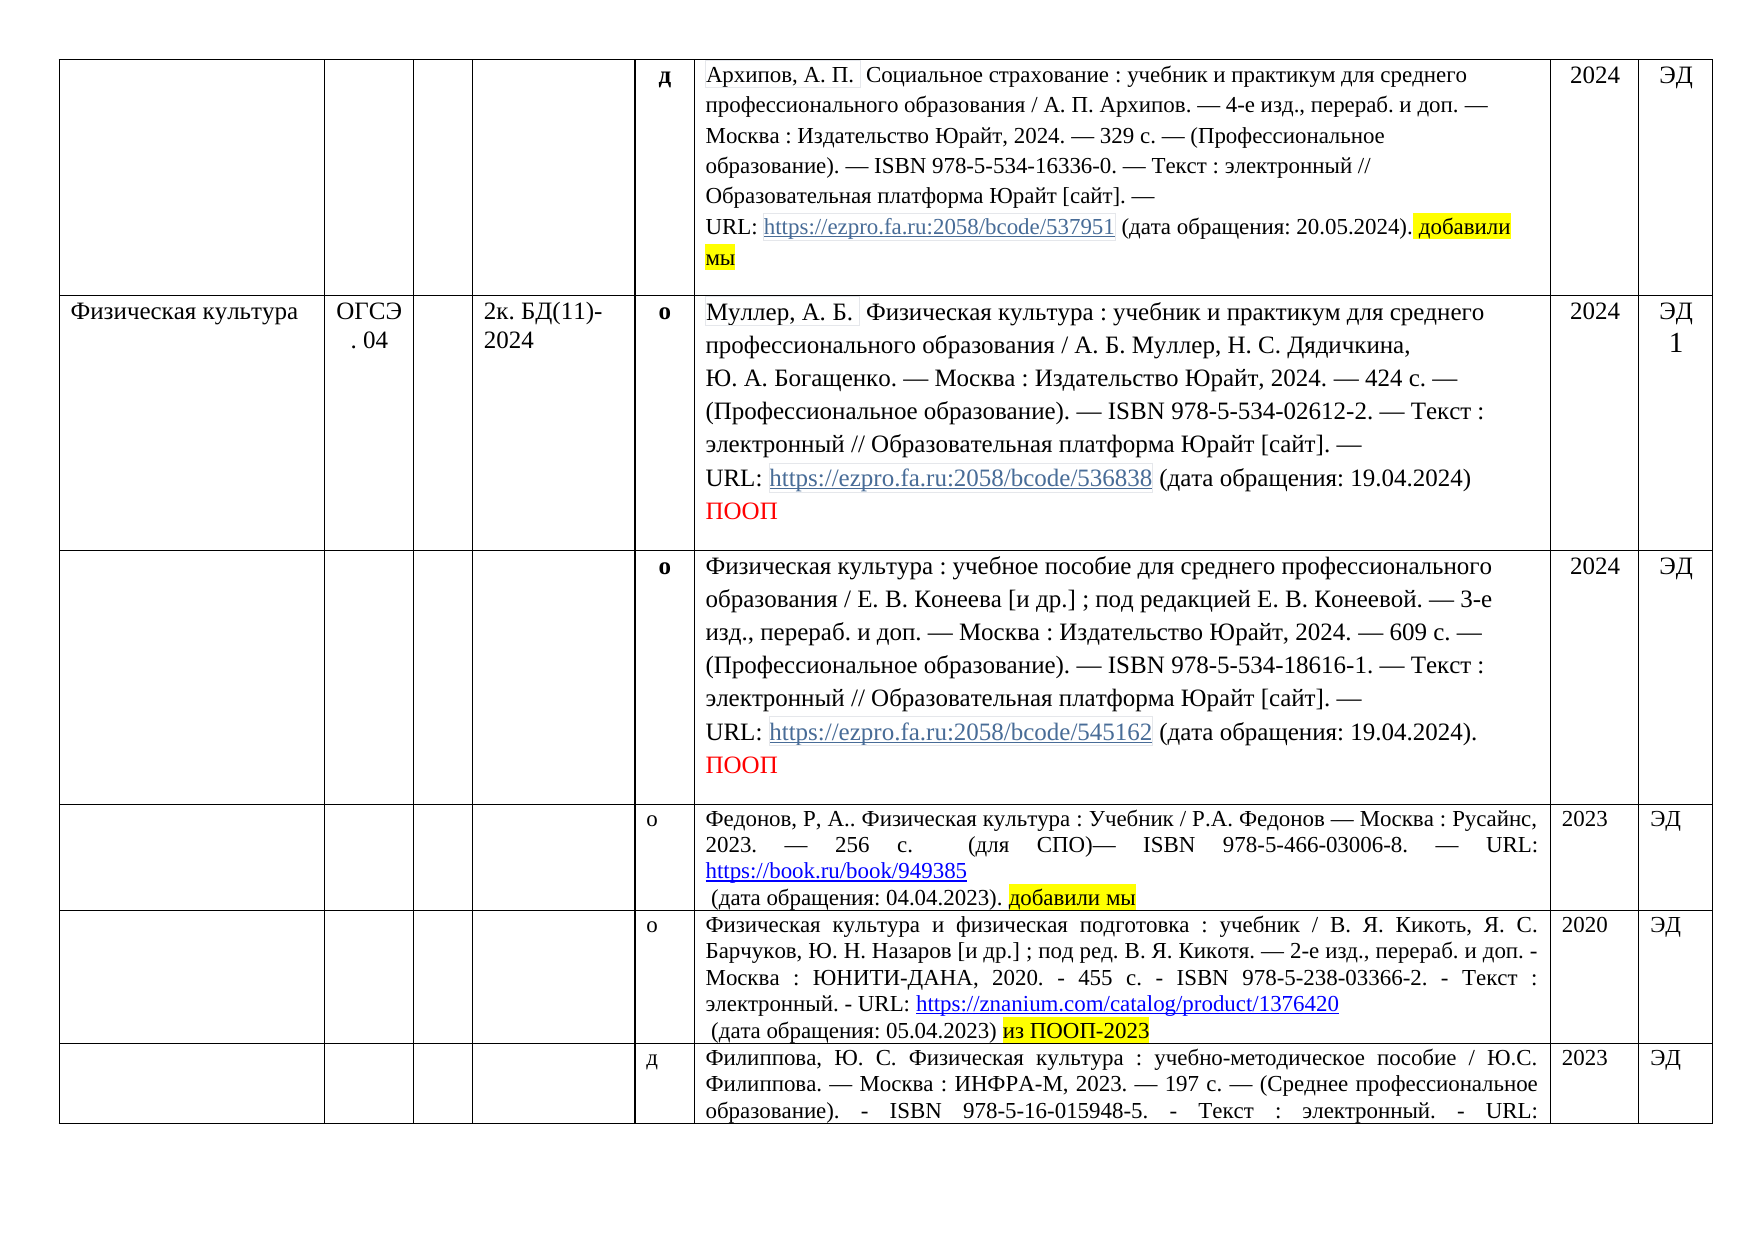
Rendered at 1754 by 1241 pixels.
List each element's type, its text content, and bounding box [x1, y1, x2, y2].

table_cell о [636, 296, 694, 550]
table_cell о [636, 911, 694, 1043]
table_cell ЭД [1639, 60, 1712, 295]
table_cell [473, 1044, 634, 1123]
table_cell Муллер, А. Б. Физическая культура : учебник и практикум для среднего профессионального образования / А. Б. Муллер, Н. С. Дядичкина, Ю. А. Богащенко. — Москва : Издательство Юрайт, 2024. — 424 с. — (Профессиональное образование). — ISBN 978-5-534-02612-2. — Текст : электронный // Образовательная платформа Юрайт [сайт]. — URL: https://ezpro.fa.ru:2058/bcode/536838 (дата обращения: 19.04.2024) ПООП [695, 296, 1550, 550]
table_cell [473, 911, 634, 1043]
table_cell 2024 [1551, 60, 1638, 295]
table_cell [473, 60, 634, 295]
table_cell [325, 805, 413, 910]
table_cell ЭД 1 [1639, 296, 1712, 550]
table_cell [60, 805, 324, 910]
table_cell 2024 [1551, 551, 1638, 804]
table_cell Физическая культура : учебное пособие для среднего профессионального образования / Е. В. Конеева [и др.] ; под редакцией Е. В. Конеевой. — 3-е изд., перераб. и доп. — Москва : Издательство Юрайт, 2024. — 609 с. — (Профессиональное образование). — ISBN 978-5-534-18616-1. — Текст : электронный // Образовательная платформа Юрайт [сайт]. — URL: https://ezpro.fa.ru:2058/bcode/545162 (дата обращения: 19.04.2024). ПООП [695, 551, 1550, 804]
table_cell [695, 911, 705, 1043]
table_cell о [636, 805, 694, 910]
table_cell [473, 551, 634, 804]
table_cell [60, 1044, 324, 1123]
table_cell 2020 [1551, 911, 1638, 1043]
table_cell [473, 805, 634, 910]
table_cell 2023 [1551, 1044, 1638, 1123]
table_cell о [636, 551, 694, 804]
table_cell [325, 911, 413, 1043]
table_cell [414, 551, 472, 804]
table_cell [414, 911, 472, 1043]
table_cell ЭД [1639, 1044, 1712, 1123]
table_cell ЭД [1639, 805, 1712, 910]
table_cell [414, 1044, 472, 1123]
table_cell ЭД [1639, 551, 1712, 804]
table_cell [414, 296, 472, 550]
table_cell ЭД [1639, 911, 1712, 1043]
table_cell [325, 551, 413, 804]
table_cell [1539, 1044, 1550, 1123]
table_cell [60, 911, 324, 1043]
table_cell [414, 60, 472, 295]
table_cell д [636, 1044, 694, 1123]
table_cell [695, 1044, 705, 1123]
table_cell Архипов, А. П. Социальное страхование : учебник и практикум для среднего профессионального образования / А. П. Архипов. — 4-е изд., перераб. и доп. — Москва : Издательство Юрайт, 2024. — 329 с. — (Профессиональное образование). — ISBN 978-5-534-16336-0. — Текст : электронный // Образовательная платформа Юрайт [сайт]. — URL: https://ezpro.fa.ru:2058/bcode/537951 (дата обращения: 20.05.2024). добавили мы [695, 60, 1550, 295]
table_cell Физическая культура и физическая подготовка : учебник / В. Я. Кикоть, Я. С. Барчуков, Ю. Н. Назаров [и др.] ; под ред. В. Я. Кикотя. — 2-е изд., перераб. и доп. - Москва : ЮНИТИ-ДАНА, 2020. - 455 с. - ISBN 978-5-238-03366-2. - Текст : электронный. - URL: https://znanium.com/catalog/product/1376420 (дата обращения: 05.04.2023) из ПООП-2023 [1149, 911, 1550, 1043]
table_cell д [636, 60, 694, 295]
table_cell 2024 [1551, 296, 1638, 550]
table_cell [60, 551, 324, 804]
table_cell 2023 [1551, 805, 1638, 910]
table_cell ОГСЭ. 04 [325, 296, 413, 550]
table_cell [414, 805, 472, 910]
table_cell Физическая культура [60, 296, 324, 550]
table_cell 2к. БД(11)-2024 [473, 296, 634, 550]
table_cell [60, 60, 324, 295]
table_cell [325, 60, 413, 295]
table_cell Федонов, Р, А.. Физическая культура : Учебник / Р.А. Федонов — Москва : Русайнс, 2023. — 256 с. (для СПО)— ISBN 978-5-466-03006-8. — URL: https://book.ru/book/949385 (дата обращения: 04.04.2023). добавили мы [695, 805, 1550, 910]
table_cell [325, 1044, 413, 1123]
